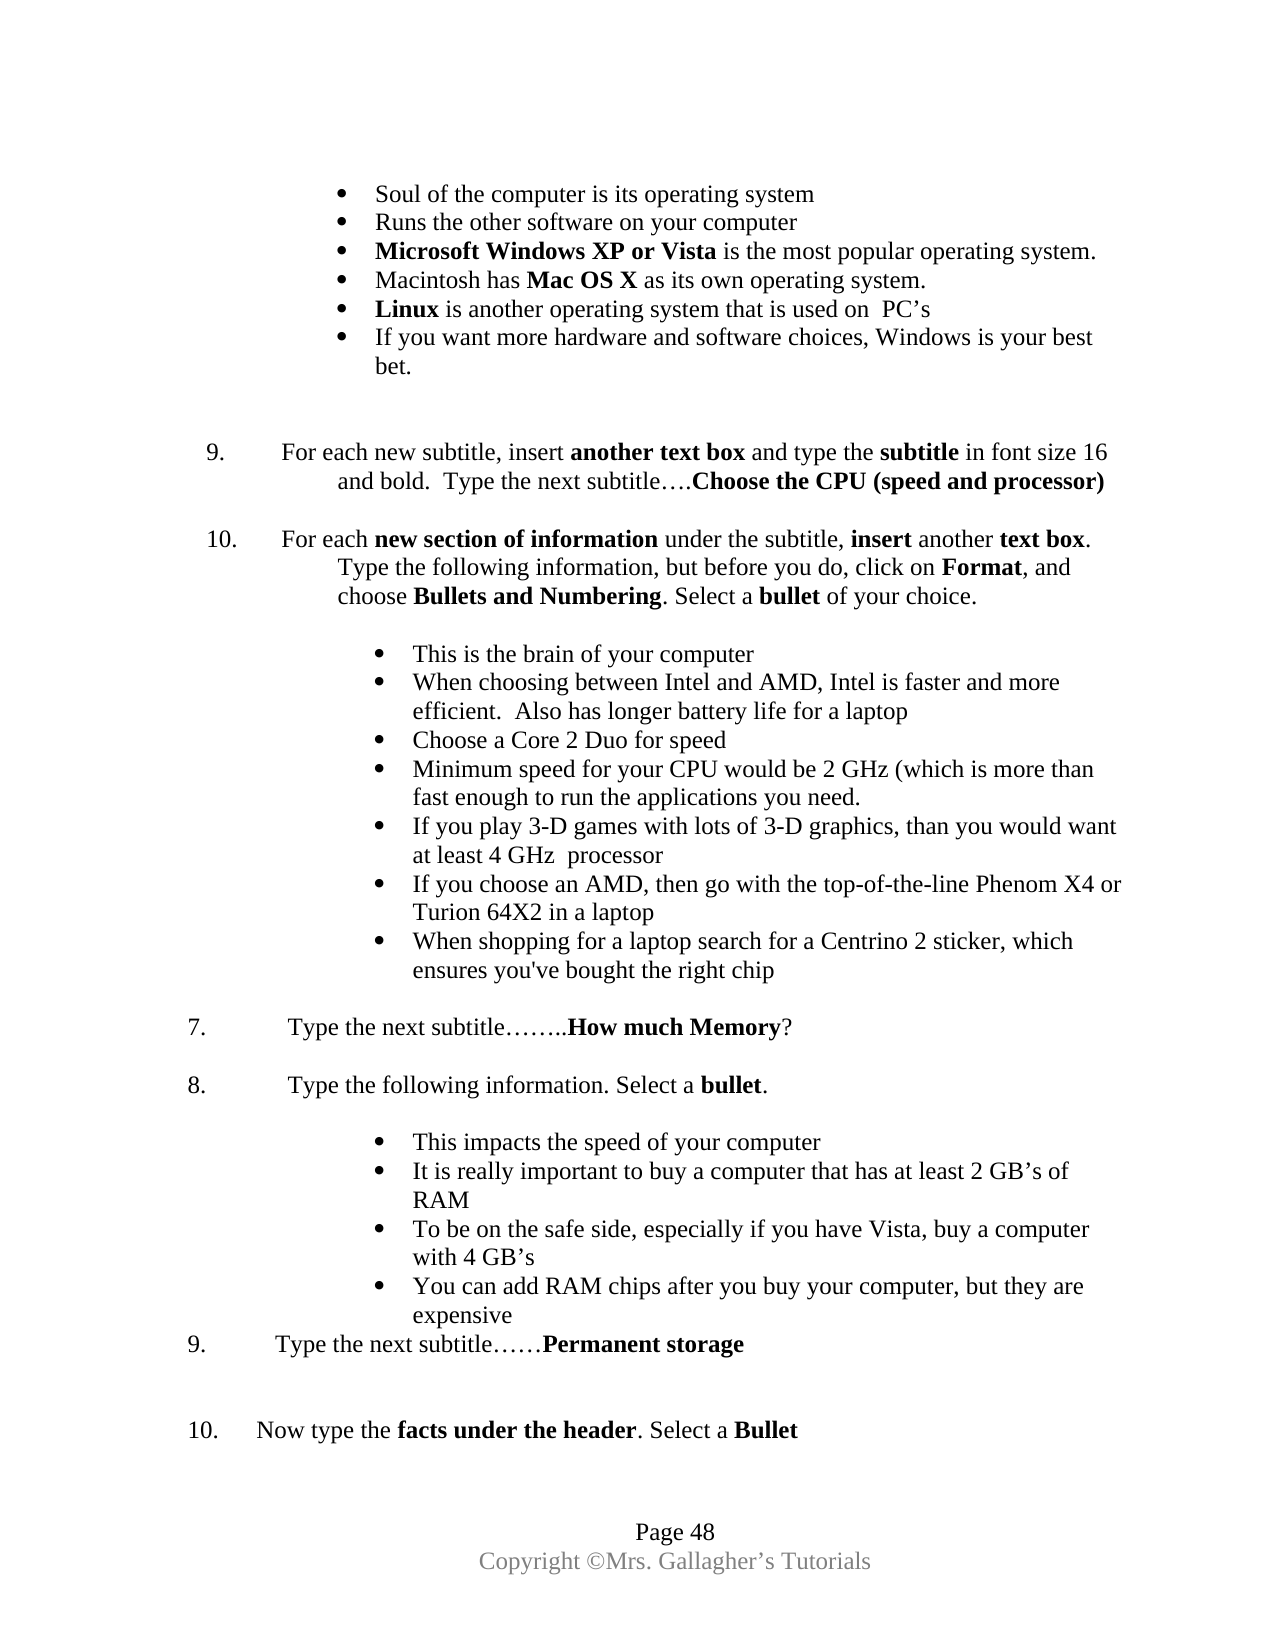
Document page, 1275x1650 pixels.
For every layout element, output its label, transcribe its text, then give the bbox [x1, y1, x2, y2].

list Macintosh has Mac OS X as its own operating system. [337, 265, 1125, 294]
list You can add RAM chips after you buy your computer, but they are expensive [375, 1271, 1125, 1329]
list Runs the other software on your computer [337, 207, 1125, 236]
list Type the next subtitle……..How much Memory? [187, 1012, 1125, 1041]
list This impacts the speed of your computer [375, 1127, 1125, 1156]
list Minimum speed for your CPU would be 2 GHz (which is more than fast enough to run the applications you need. [375, 754, 1125, 811]
list It is really important to buy a computer that has at least 2 GB’s of RAM [375, 1156, 1125, 1214]
list Choose a Core 2 Duo for speed [375, 725, 1125, 754]
list If you play 3-D games with lots of 3-D graphics, than you would want at least 4 GHz processor [375, 811, 1125, 869]
list Now type the facts under the header. Select a Bullet [187, 1415, 1125, 1444]
list If you choose an AMD, then go with the top-of-the-line Phenom X4 or Turion 64X2 in a laptop [375, 869, 1125, 926]
list Microsoft Windows XP or Vista is the most popular operating system. [337, 236, 1125, 265]
list Type the following information. Select a bullet. [187, 1070, 1125, 1099]
list Linux is another operating system that is used on PC’s [337, 294, 1125, 322]
list To be on the safe side, especially if you have Vista, buy a computer with 4 GB’s [375, 1214, 1125, 1271]
list Type the next subtitle……Permanent storage [187, 1329, 1125, 1357]
list For each new subtitle, insert another text box and type the subtitle in font size 16 and bold. Type the next subtitle….Choose the CPU (speed and processor) [206, 437, 1125, 495]
list If you want more hardware and software choices, Windows is your best bet. [337, 322, 1125, 380]
list For each new section of information under the subtitle, insert another text box. Type the following information, but before you do, click on Format, and choose Bullets and Numbering. Select a bullet of your choice. [206, 524, 1125, 610]
list This is the brain of your computer [375, 639, 1125, 667]
list Soul of the computer is its operating system [337, 179, 1125, 207]
list When shopping for a laptop search for a Centrino 2 sticker, which ensures you've bought the right chip [375, 926, 1125, 984]
list When choosing between Intel and AMD, Intel is faster and more efficient. Also has longer battery life for a laptop [375, 667, 1125, 725]
